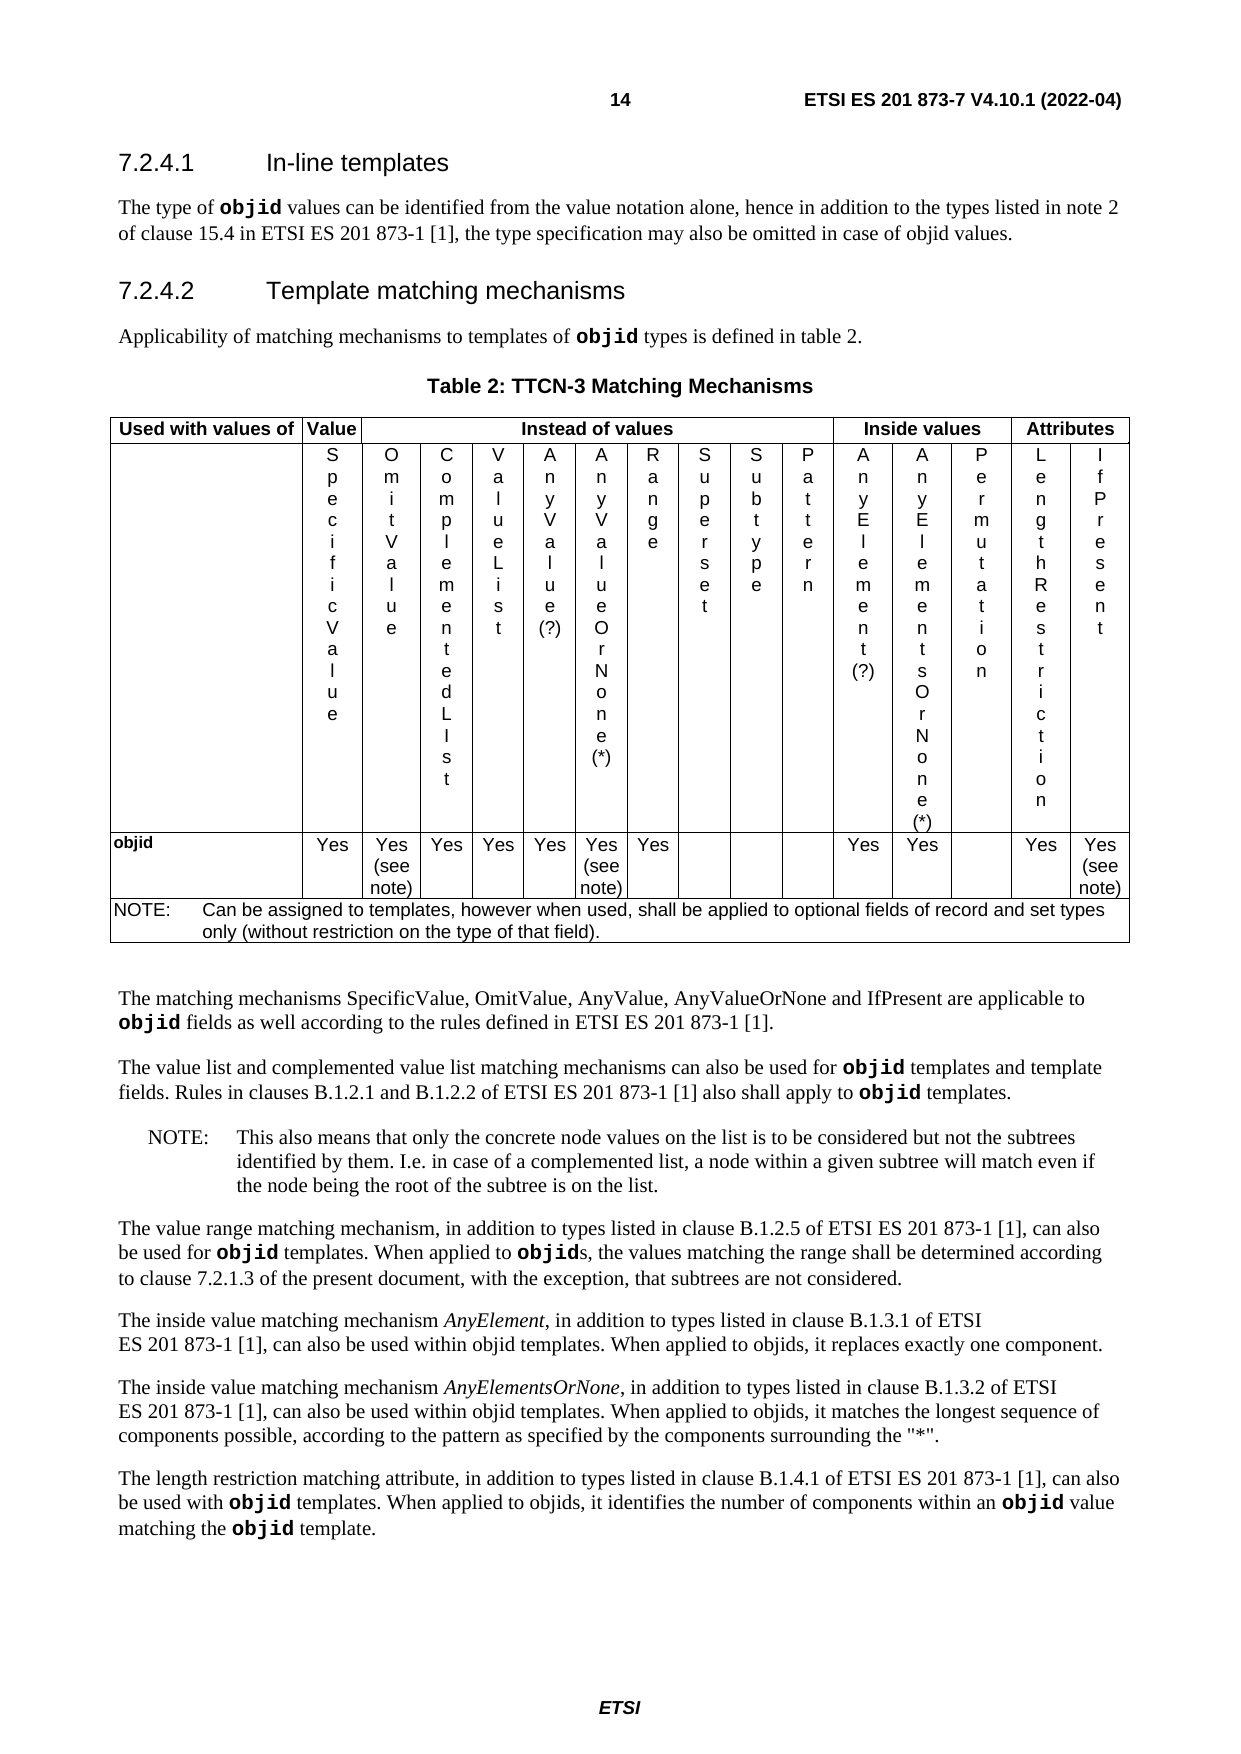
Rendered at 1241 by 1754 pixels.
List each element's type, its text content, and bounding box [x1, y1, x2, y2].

table_cell O m i t V a l u e [363, 444, 420, 832]
table_cell S u b t y p e [731, 444, 782, 832]
table_cell objid [111, 833, 302, 898]
table_cell L e n g t h R e s t r i c t i o n [1012, 444, 1070, 832]
table_cell A n y V a l u e (?) [524, 444, 575, 832]
table_cell Yes [303, 833, 362, 898]
table_cell [731, 833, 782, 898]
text Applicability of matching mechanisms to templates of objid types is defined in table 2. [118, 324, 1122, 349]
text The inside value matching mechanism AnyElement, in addition to types listed in clause B.1.3.1 of ETSI ES 201 873-1 [1], can also be used within objid templates. When applied to objids, it replaces exactly one component. [118, 1308, 1122, 1356]
table_header Attributes [1012, 418, 1129, 443]
table_header Value [303, 418, 361, 443]
table_cell [952, 833, 1011, 898]
table_cell A n y V a l u e O r N o n e (*) [576, 444, 627, 832]
table_header Used with values of [111, 418, 302, 443]
table_cell [111, 444, 302, 832]
table_cell NOTE: Can be assigned to templates, however when used, shall be applied to optional fields of record and set types only (without restriction on the type of that field). [111, 899, 1129, 942]
table_cell C o m p l e m e n t e d L I s t [421, 444, 472, 832]
text The inside value matching mechanism AnyElementsOrNone, in addition to types listed in clause B.1.3.2 of ETSI ES 201 873-1 [1], can also be used within objid templates. When applied to objids, it matches the longest sequence of components possible, according to the pattern as specified by the components surrounding the "*". [118, 1375, 1122, 1447]
text The value range matching mechanism, in addition to types listed in clause B.1.2.5 of ETSI ES 201 873-1 [1], can also be used for objid templates. When applied to objids, the values matching the range shall be determined according to clause 7.2.1.3 of the present document, with the exception, that subtrees are not considered. [118, 1216, 1122, 1289]
text The length restriction matching attribute, in addition to types listed in clause B.1.4.1 of ETSI ES 201 873-1 [1], can also be used with objid templates. When applied to objids, it identifies the number of components within an objid value matching the objid template. [118, 1466, 1122, 1542]
subtitle 7.2.4.1 In-line templates [118, 148, 1122, 176]
text NOTE: This also means that only the concrete node values on the list is to be considered but not the subtrees identified by them. I.e. in case of a complemented list, a node within a given subtree will match even if the node being the root of the subtree is on the list. [148, 1125, 1122, 1197]
table_cell P e r m u t a t i o n [952, 444, 1011, 832]
table_cell A n y E l e m e n t s O r N o n e (*) [893, 444, 951, 832]
table_cell V a l u e L i s t [473, 444, 523, 832]
table_cell Yes (see note) [576, 833, 627, 898]
text The value list and complemented value list matching mechanisms can also be used for objid templates and template fields. Rules in clauses B.1.2.1 and B.1.2.2 of ETSI ES 201 873-1 [1] also shall apply to objid templates. [118, 1054, 1122, 1106]
table_cell Yes (see note) [363, 833, 420, 898]
text Table 2: TTCN-3 Matching Mechanisms [118, 374, 1122, 398]
table_header Inside values [834, 418, 1011, 443]
table_cell S p e c i f i c V a l u e [303, 444, 362, 832]
table_cell I f P r e s e n t [1071, 444, 1129, 832]
table_cell Yes [628, 833, 678, 898]
table_cell Yes [893, 833, 951, 898]
text The type of objid values can be identified from the value notation alone, hence in addition to the types listed in note 2 of clause 15.4 in ETSI ES 201 873-1 [1], the type specification may also be omitted in case of objid values. [118, 195, 1122, 245]
table_cell S u p e r s e t [679, 444, 730, 832]
subtitle 7.2.4.2 Template matching mechanisms [118, 276, 1122, 305]
table_cell Yes [524, 833, 575, 898]
table_header Instead of values [362, 418, 833, 443]
text The matching mechanisms SpecificValue, OmitValue, AnyValue, AnyValueOrNone and IfPresent are applicable to objid fields as well according to the rules defined in ETSI ES 201 873-1 [1]. [118, 986, 1122, 1036]
table_cell [783, 833, 833, 898]
table_cell Yes [421, 833, 472, 898]
table_cell R a n g e [628, 444, 678, 832]
table_cell Yes [1012, 833, 1070, 898]
table_cell [679, 833, 730, 898]
table_cell Yes [834, 833, 892, 898]
table_cell Yes (see note) [1071, 833, 1129, 898]
table_cell Yes [473, 833, 523, 898]
table_cell A n y E l e m e n t (?) [834, 444, 892, 832]
table_cell P a t t e r n [783, 444, 833, 832]
